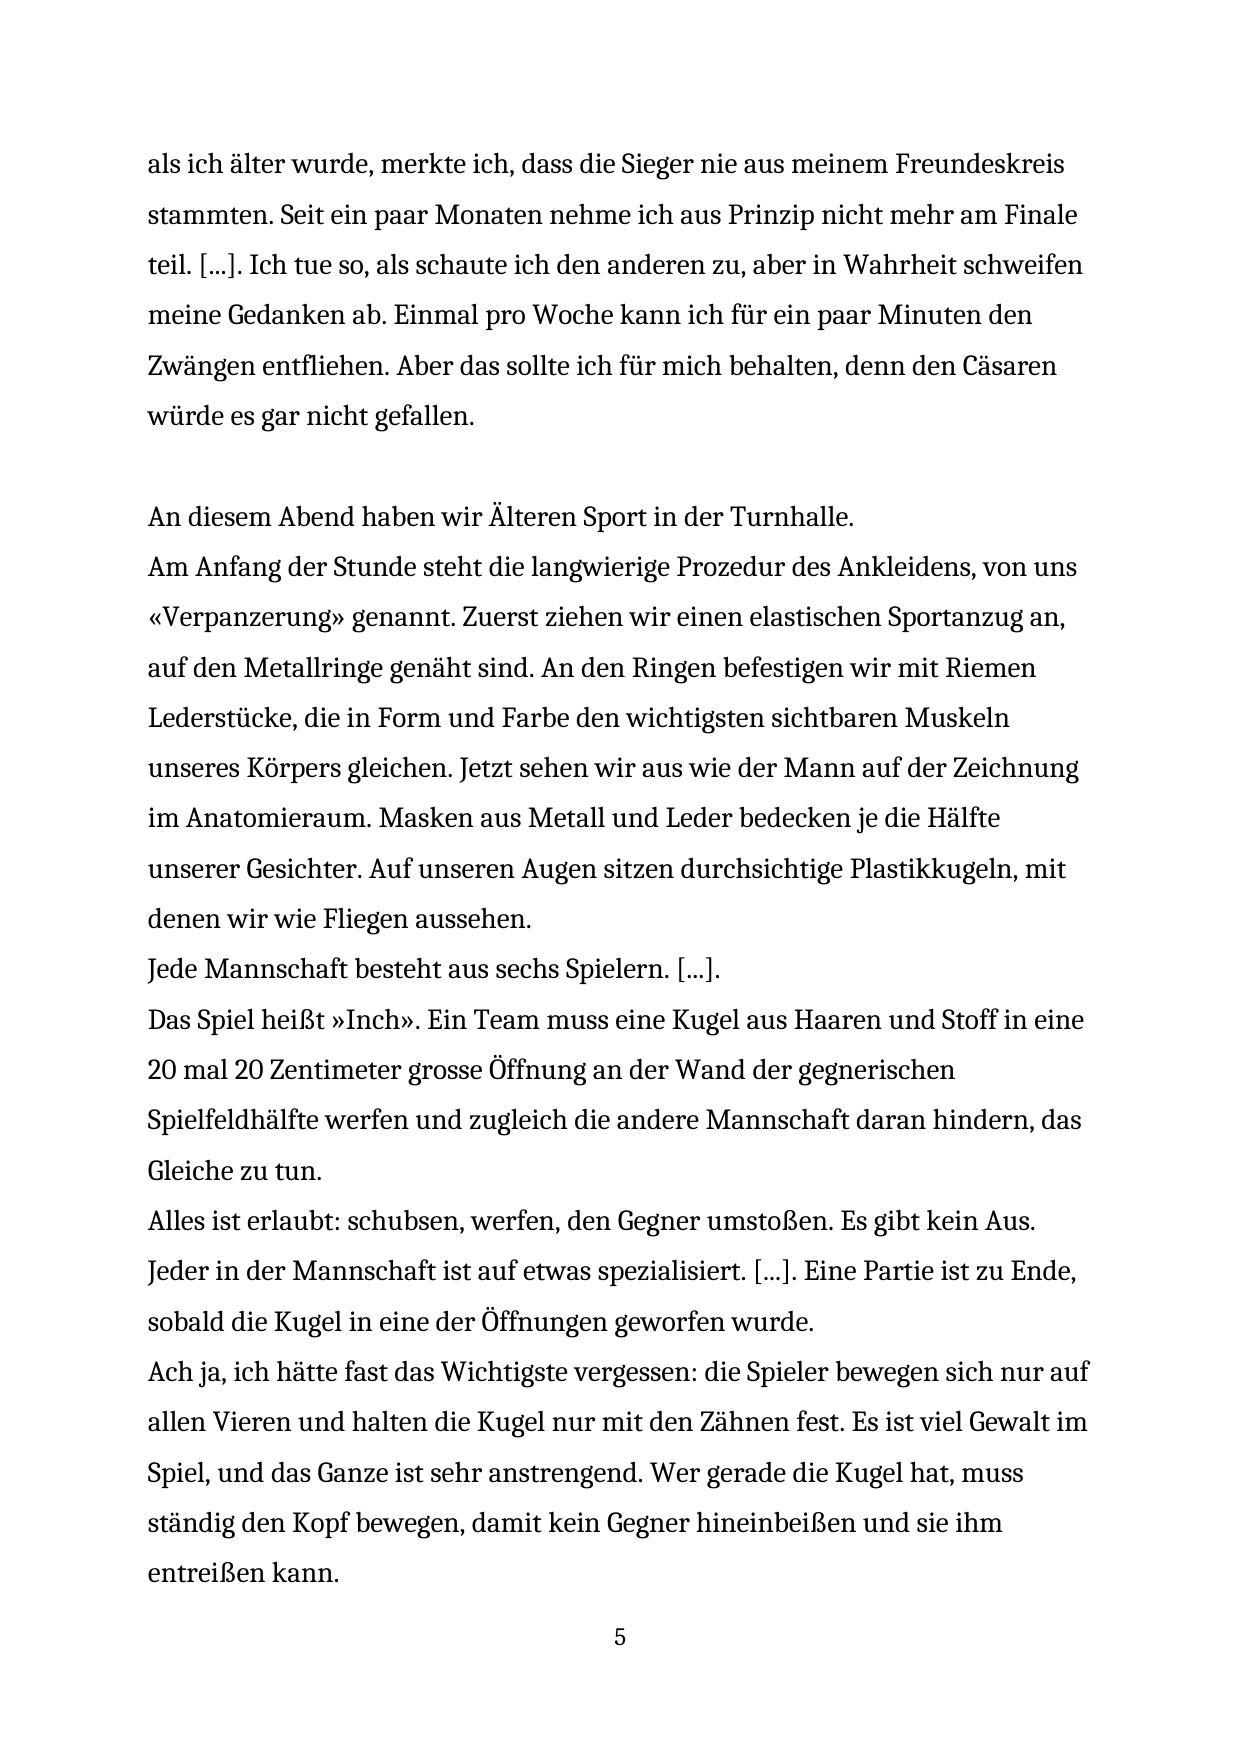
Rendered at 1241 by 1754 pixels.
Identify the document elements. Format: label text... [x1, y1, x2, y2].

text Am Anfang der Stunde steht die langwierige Prozedur des Ankleidens, von uns «Verpanzerung» genannt. Zuerst ziehen wir einen elastischen Sportanzug an, auf den Metallringe genäht sind. An den Ringen befestigen wir mit Riemen Lederstücke, die in Form und Farbe den wichtigsten sichtbaren Muskeln unseres Körpers gleichen. Jetzt sehen wir aus wie der Mann auf der Zeichnung im Anatomieraum. Masken aus Metall und Leder bedecken je die Hälfte unserer Gesichter. Auf unseren Augen sitzen durchsichtige Plastikkugeln, mit denen wir wie Fliegen aussehen. [148, 550, 1093, 936]
text Das Spiel heißt »Inch». Ein Team muss eine Kugel aus Haaren und Stoff in eine 20 mal 20 Zentimeter grosse Öffnung an der Wand der gegnerischen Spielfeldhälfte werfen und zugleich die andere Mannschaft daran hindern, das Gleiche zu tun. [148, 1003, 1093, 1187]
text An diesem Abend haben wir Älteren Sport in der Turnhalle. [148, 500, 1093, 533]
text Alles ist erlaubt: schubsen, werfen, den Gegner umstoßen. Es gibt kein Aus. Jeder in der Mannschaft ist auf etwas spezialisiert. [...]. Eine Partie ist zu Ende, sobald die Kugel in eine der Öffnungen geworfen wurde. [148, 1204, 1093, 1338]
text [148, 148, 1093, 433]
text Jede Mannschaft besteht aus sechs Spielern. [...]. [148, 953, 1093, 986]
text Ach ja, ich hätte fast das Wichtigste vergessen: die Spieler bewegen sich nur auf allen Vieren und halten die Kugel nur mit den Zähnen fest. Es ist viel Gewalt im Spiel, und das Ganze ist sehr anstrengend. Wer gerade die Kugel hat, muss ständig den Kopf bewegen, damit kein Gegner hineinbeißen und sie ihm entreißen kann. [148, 1355, 1093, 1590]
